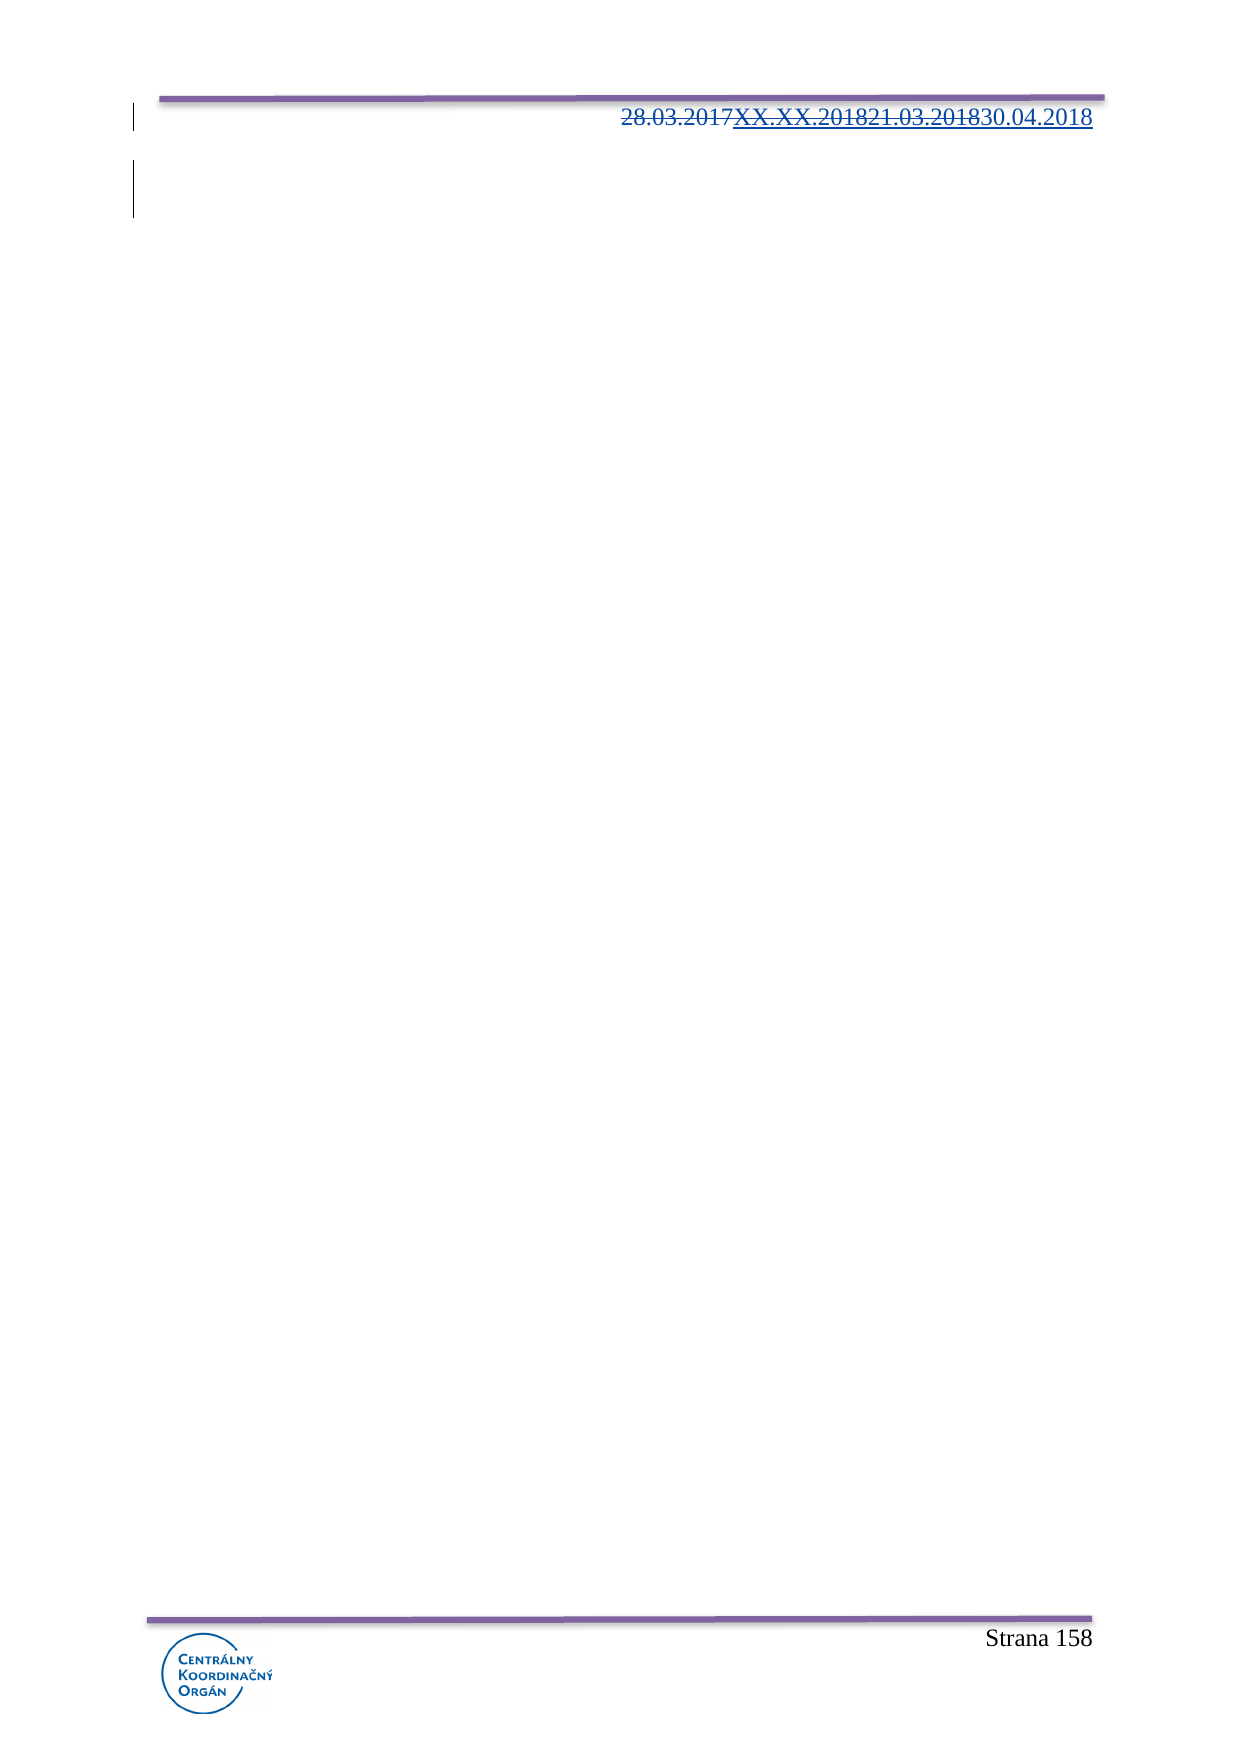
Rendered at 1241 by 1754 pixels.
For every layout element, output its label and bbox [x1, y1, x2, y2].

picture [159, 1631, 272, 1713]
